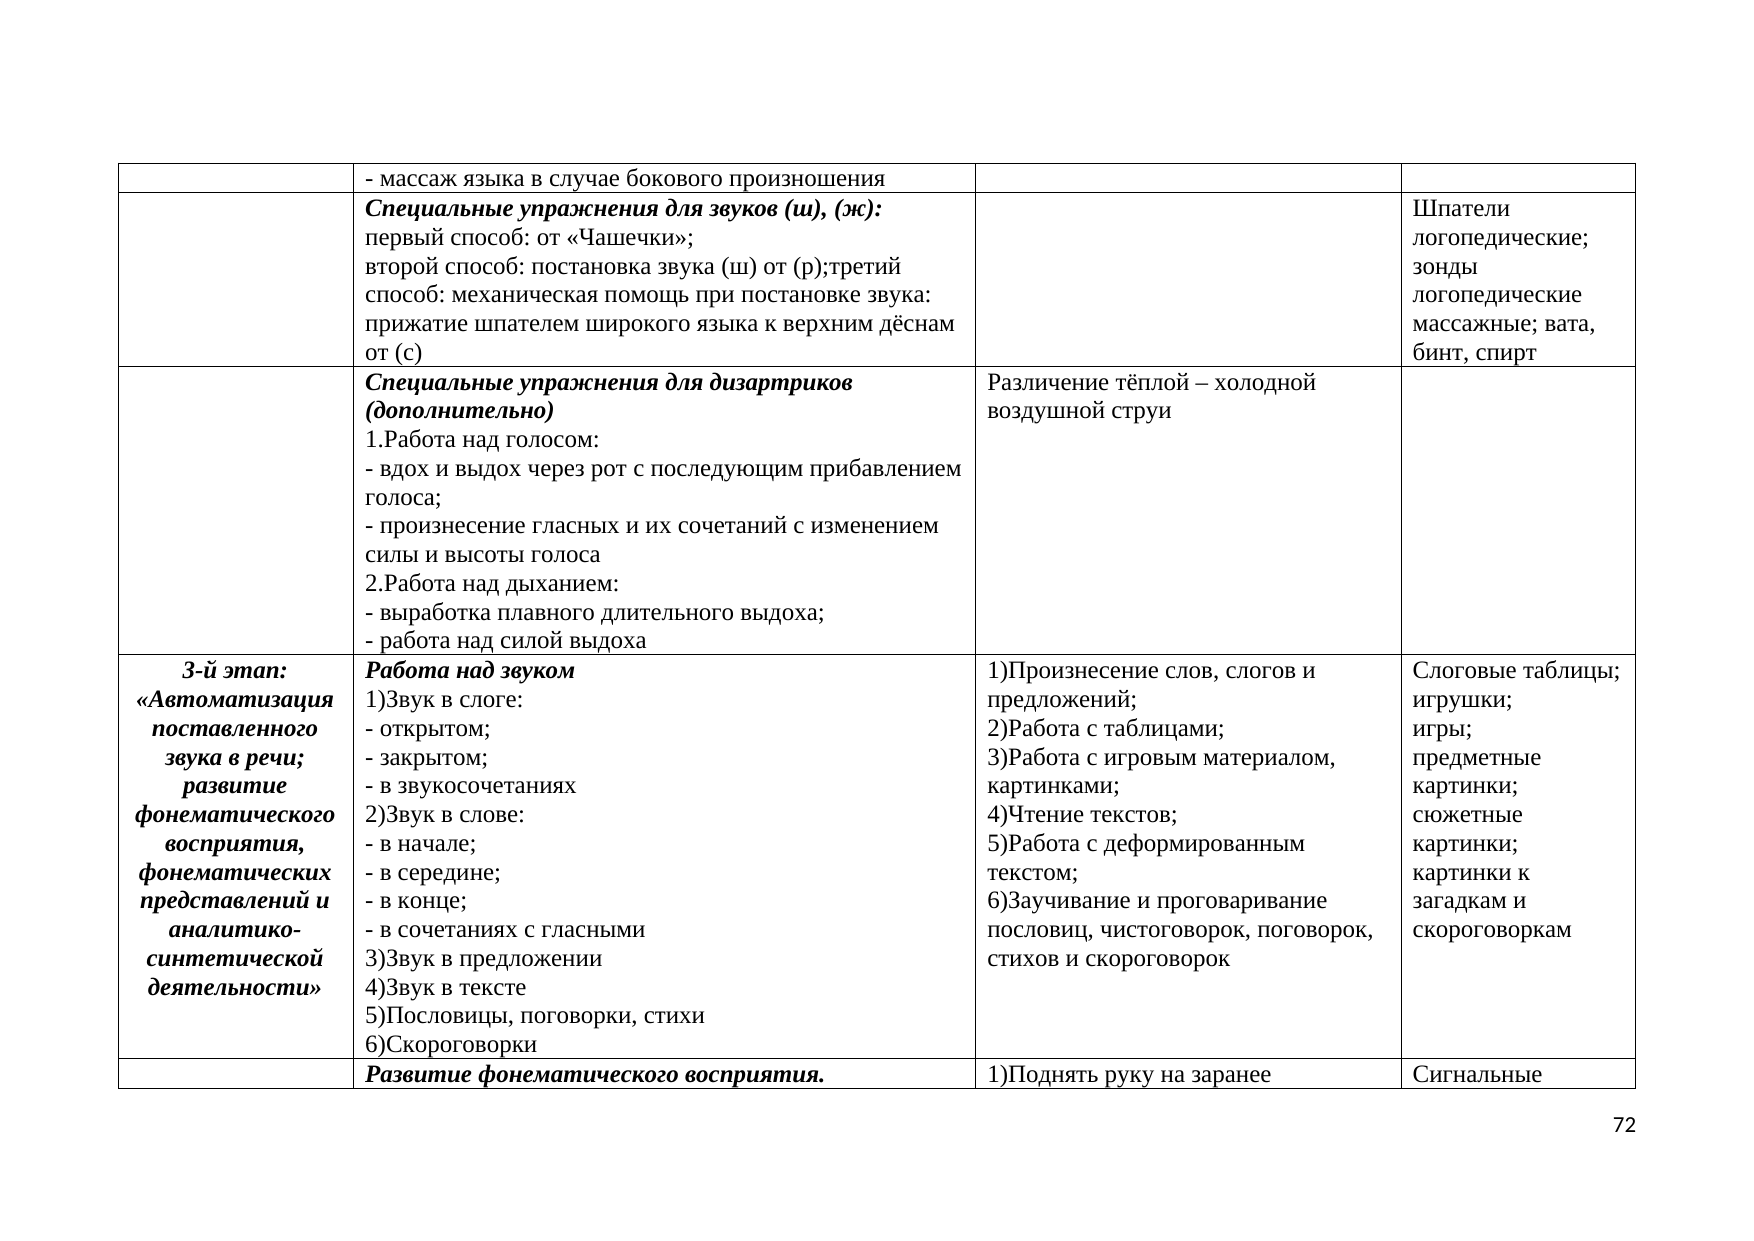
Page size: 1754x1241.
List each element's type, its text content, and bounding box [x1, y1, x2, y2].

table_cell Специальные упражнения для звуков (ш), (ж): первый способ: от «Чашечки»; второй способ: постановка звука (ш) от (р);третий способ: механическая помощь при постановке звука: прижатие шпателем широкого языка к верхним дёснам от (с) [354, 193, 975, 366]
table_cell [976, 193, 1401, 366]
table_cell Шпатели логопедические; зонды логопедические массажные; вата, бинт, спирт [1402, 193, 1635, 366]
table_cell Специальные упражнения для дизартриков (дополнительно) 1.Работа над голосом: - вдох и выдох через рот с последующим прибавлением голоса; - произнесение гласных и их сочетаний с изменением силы и высоты голоса 2.Работа над дыханием: - выработка плавного длительного выдоха; - работа над силой выдоха [354, 367, 975, 654]
table_cell [976, 164, 1401, 192]
table_cell [119, 1059, 353, 1088]
table_cell [1402, 367, 1635, 654]
table_cell Работа над звуком 1)Звук в слоге: - открытом; - закрытом; - в звукосочетаниях 2)Звук в слове: - в начале; - в середине; - в конце; - в сочетаниях с гласными 3)Звук в предложении 4)Звук в тексте 5)Пословицы, поговорки, стихи 6)Скороговорки [354, 655, 975, 1058]
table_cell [354, 1059, 975, 1088]
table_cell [976, 1059, 1401, 1088]
table_cell 1)Произнесение слов, слогов и предложений; 2)Работа с таблицами; 3)Работа с игровым материалом, картинками; 4)Чтение текстов; 5)Работа с деформированным текстом; 6)Заучивание и проговаривание пословиц, чистоговорок, поговорок, стихов и скороговорок [976, 655, 1401, 1058]
table_cell [119, 367, 353, 654]
table_cell [1402, 164, 1635, 192]
table_cell 3-й этап: «Автоматизация поставленного звука в речи; развитие фонематического восприятия, фонематических представлений и аналитико-синтетической деятельности» [119, 655, 353, 1058]
table_cell Различение тёплой – холодной воздушной струи [976, 367, 1401, 654]
table_cell Сигнальные карточки [1402, 1059, 1635, 1088]
table_cell [119, 193, 353, 366]
table_cell [119, 164, 353, 192]
table_cell Слоговые таблицы; игрушки; игры; предметные картинки; сюжетные картинки; картинки к загадкам и скороговоркам [1402, 655, 1635, 1058]
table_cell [354, 164, 975, 192]
